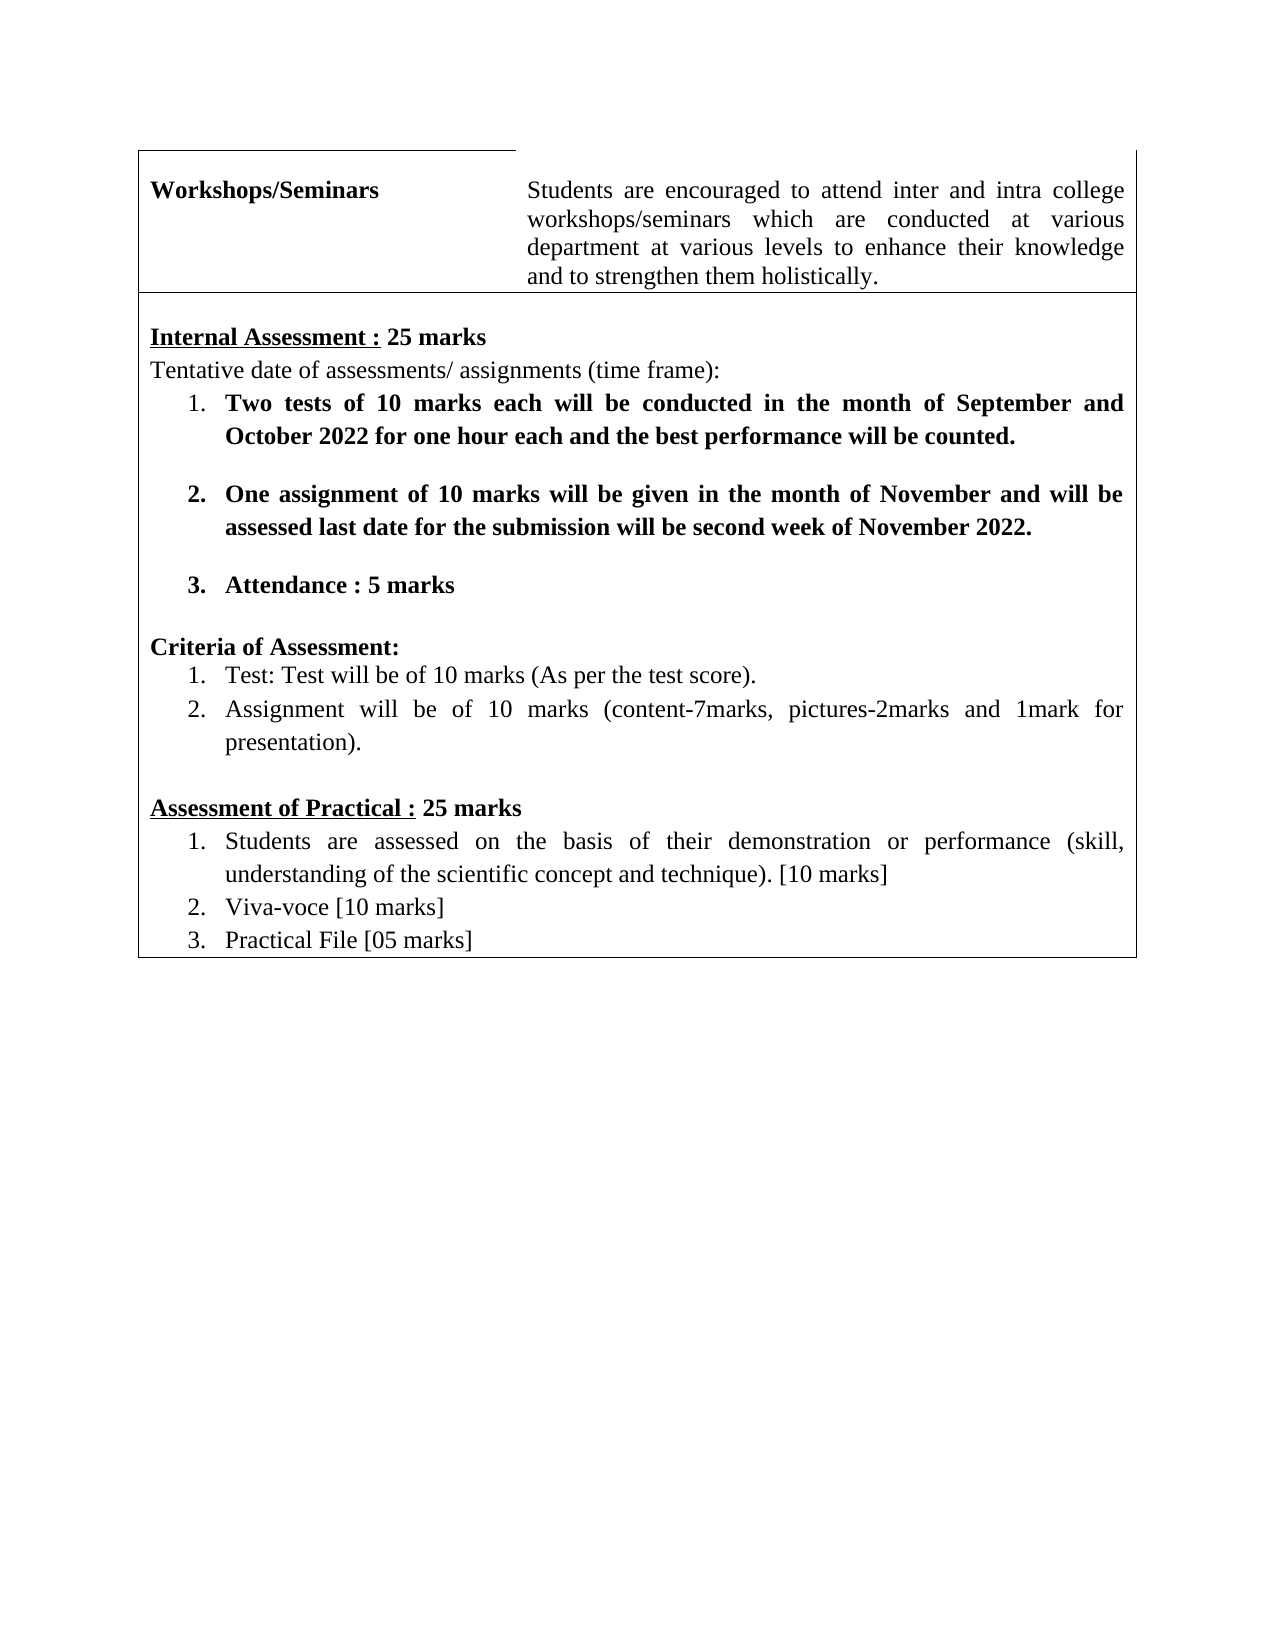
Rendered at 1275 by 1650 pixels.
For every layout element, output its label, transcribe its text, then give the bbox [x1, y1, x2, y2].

table_cell Workshops/Seminars [139, 151, 516, 292]
table_cell Internal Assessment : 25 marks Tentative date of assessments/ assignments (time frame): Two tests of 10 marks each will be conducted in the month of September and October 2022 for one hour each and the best performance will be counted. One assignment of 10 marks will be given in the month of November and will be assessed last date for the submission will be second week of November 2022. Attendance : 5 marks Criteria of Assessment: Test: Test will be of 10 marks (As per the test score). Assignment will be of 10 marks (content-7marks, pictures-2marks and 1mark for presentation). Assessment of Practical : 25 marks Students are assessed on the basis of their demonstration or performance (skill, understanding of the scientific concept and technique). [10 marks] Viva-voce [10 marks] Practical File [05 marks] [139, 293, 1136, 957]
